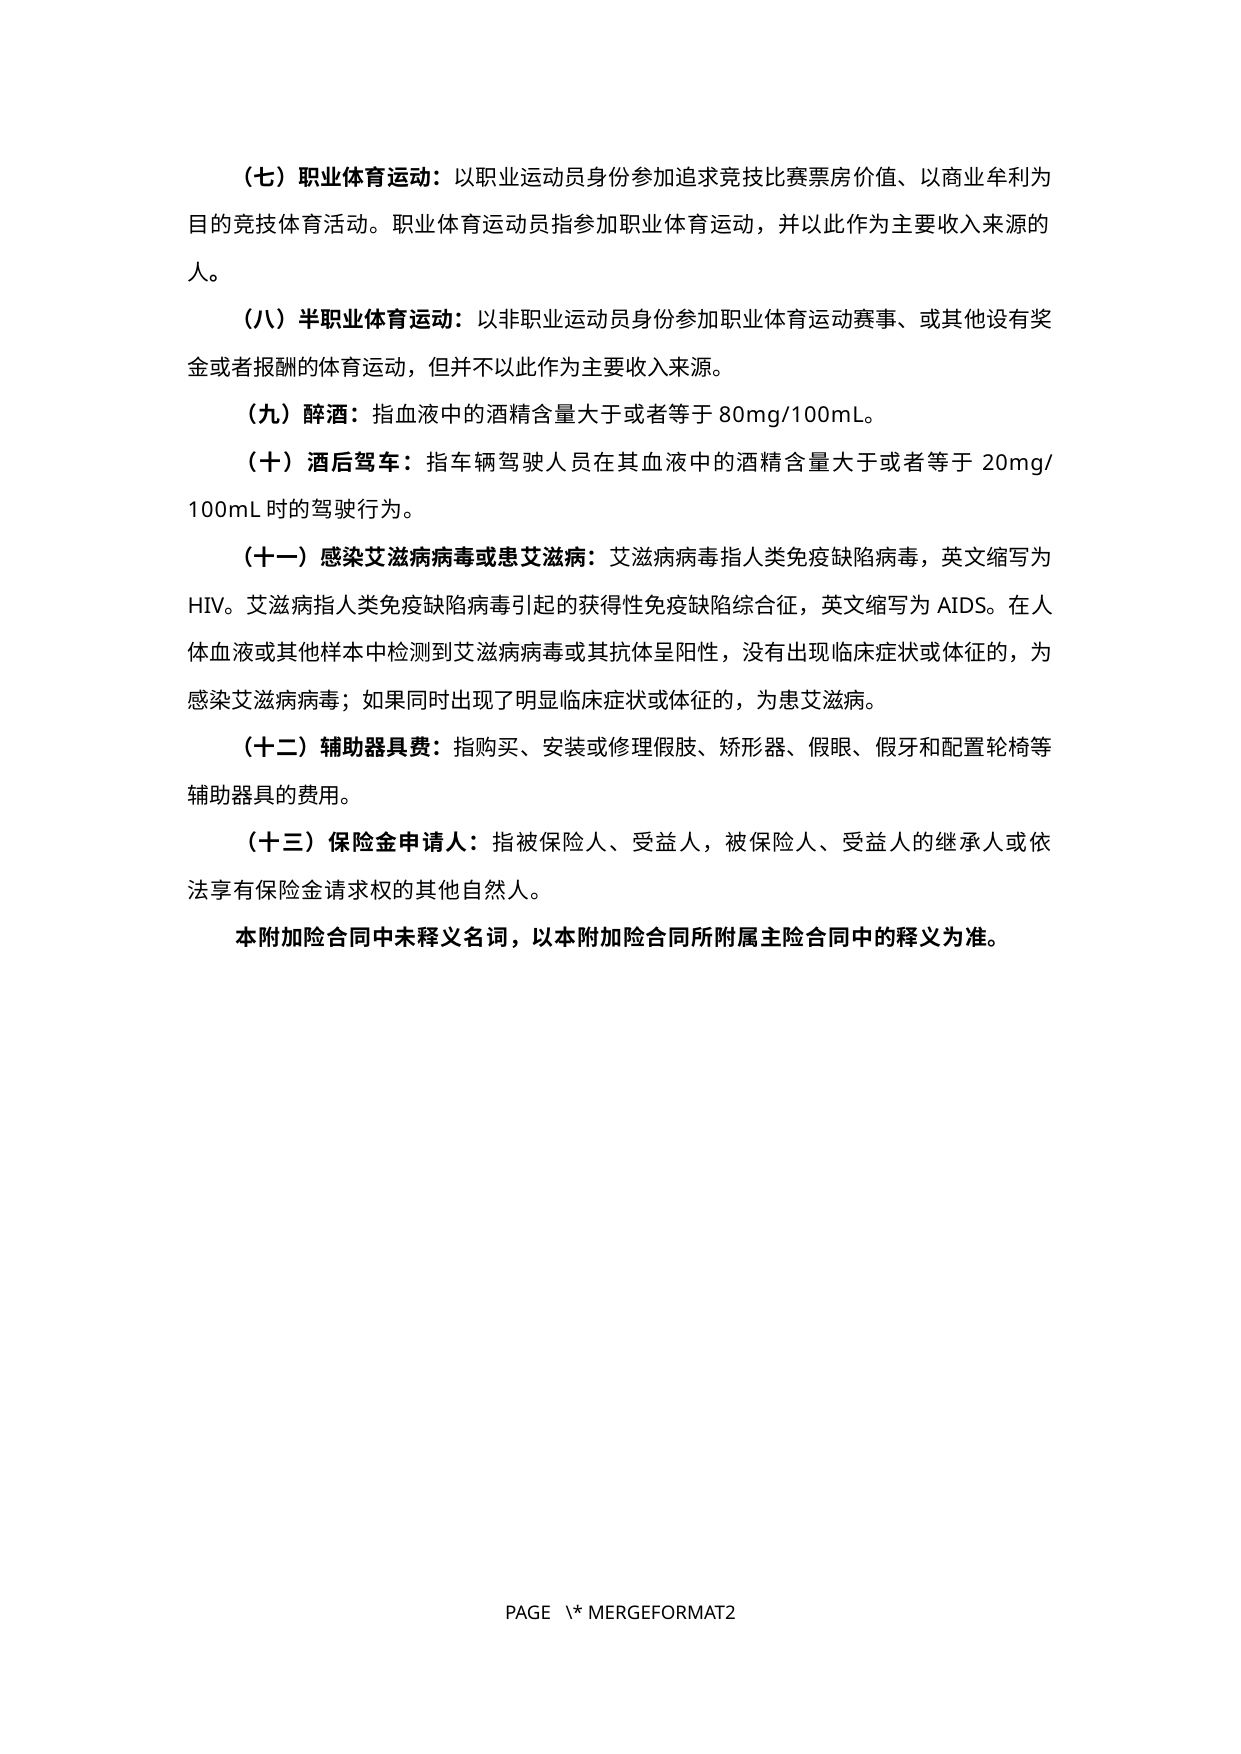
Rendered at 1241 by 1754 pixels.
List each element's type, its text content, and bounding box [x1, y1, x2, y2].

text （七）职业体育运动：以职业运动员身份参加追求竞技比赛票房价值、以商业牟利为目的竞技体育活动。职业体育运动员指参加职业体育运动，并以此作为主要收入来源的人。 [187, 160, 1053, 286]
list （十）酒后驾车：指车辆驾驶人员在其血液中的酒精含量大于或者等于20mg/100mL时的驾驶行为。 [187, 445, 1053, 524]
text （十三）保险金申请人：指被保险人、受益人，被保险人、受益人的继承人或依法享有保险金请求权的其他自然人。 [187, 825, 1053, 904]
text 本附加险合同中未释义名词，以本附加险合同所附属主险合同中的释义为准。 [187, 920, 1053, 952]
text （九）醉酒：指血液中的酒精含量大于或者等于80mg/100mL。 [187, 397, 1053, 429]
text （十二）辅助器具费：指购买、安装或修理假肢、矫形器、假眼、假牙和配置轮椅等辅助器具的费用。 [187, 730, 1053, 809]
text （十一）感染艾滋病病毒或患艾滋病：艾滋病病毒指人类免疫缺陷病毒，英文缩写为HIV。艾滋病指人类免疫缺陷病毒引起的获得性免疫缺陷综合征，英文缩写为AIDS。在人体血液或其他样本中检测到艾滋病病毒或其抗体呈阳性，没有出现临床症状或体征的，为感染艾滋病病毒；如果同时出现了明显临床症状或体征的，为患艾滋病。 [187, 540, 1053, 714]
text （八）半职业体育运动：以非职业运动员身份参加职业体育运动赛事、或其他设有奖金或者报酬的体育运动，但并不以此作为主要收入来源。 [187, 302, 1053, 381]
